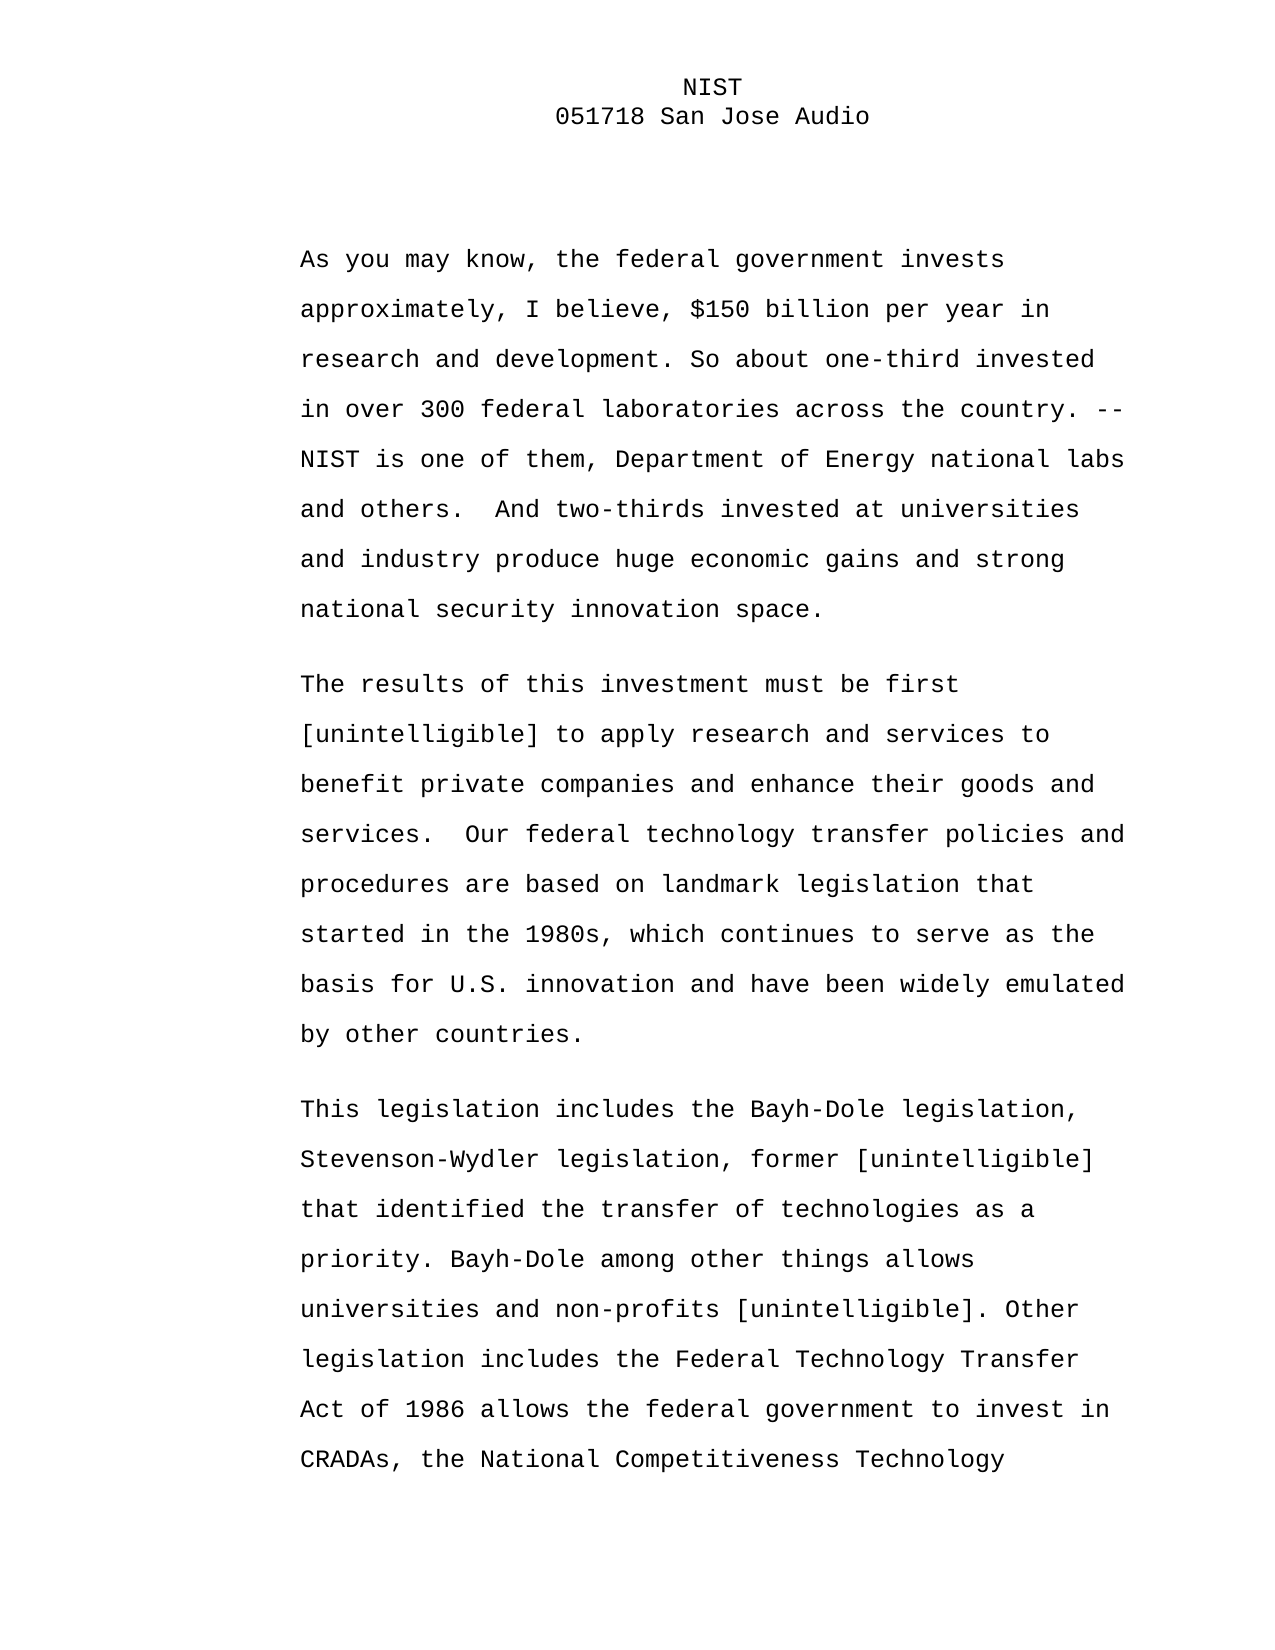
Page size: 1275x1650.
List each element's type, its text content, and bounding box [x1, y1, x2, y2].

text As you may know, the federal government invests approximately, I believe, $150 billion per year in research and development. So about one-third invested in over 300 federal laboratories across the country. --NIST is one of them, Department of Energy national labs and others. And two-thirds invested at universities and industry produce huge economic gains and strong national security innovation space. [300, 225, 1125, 625]
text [75, 1075, 1125, 1475]
text The results of this investment must be first [unintelligible] to apply research and services to benefit private companies and enhance their goods and services. Our federal technology transfer policies and procedures are based on landmark legislation that started in the 1980s, which continues to serve as the basis for U.S. innovation and have been widely emulated by other countries. [75, 650, 1125, 1050]
